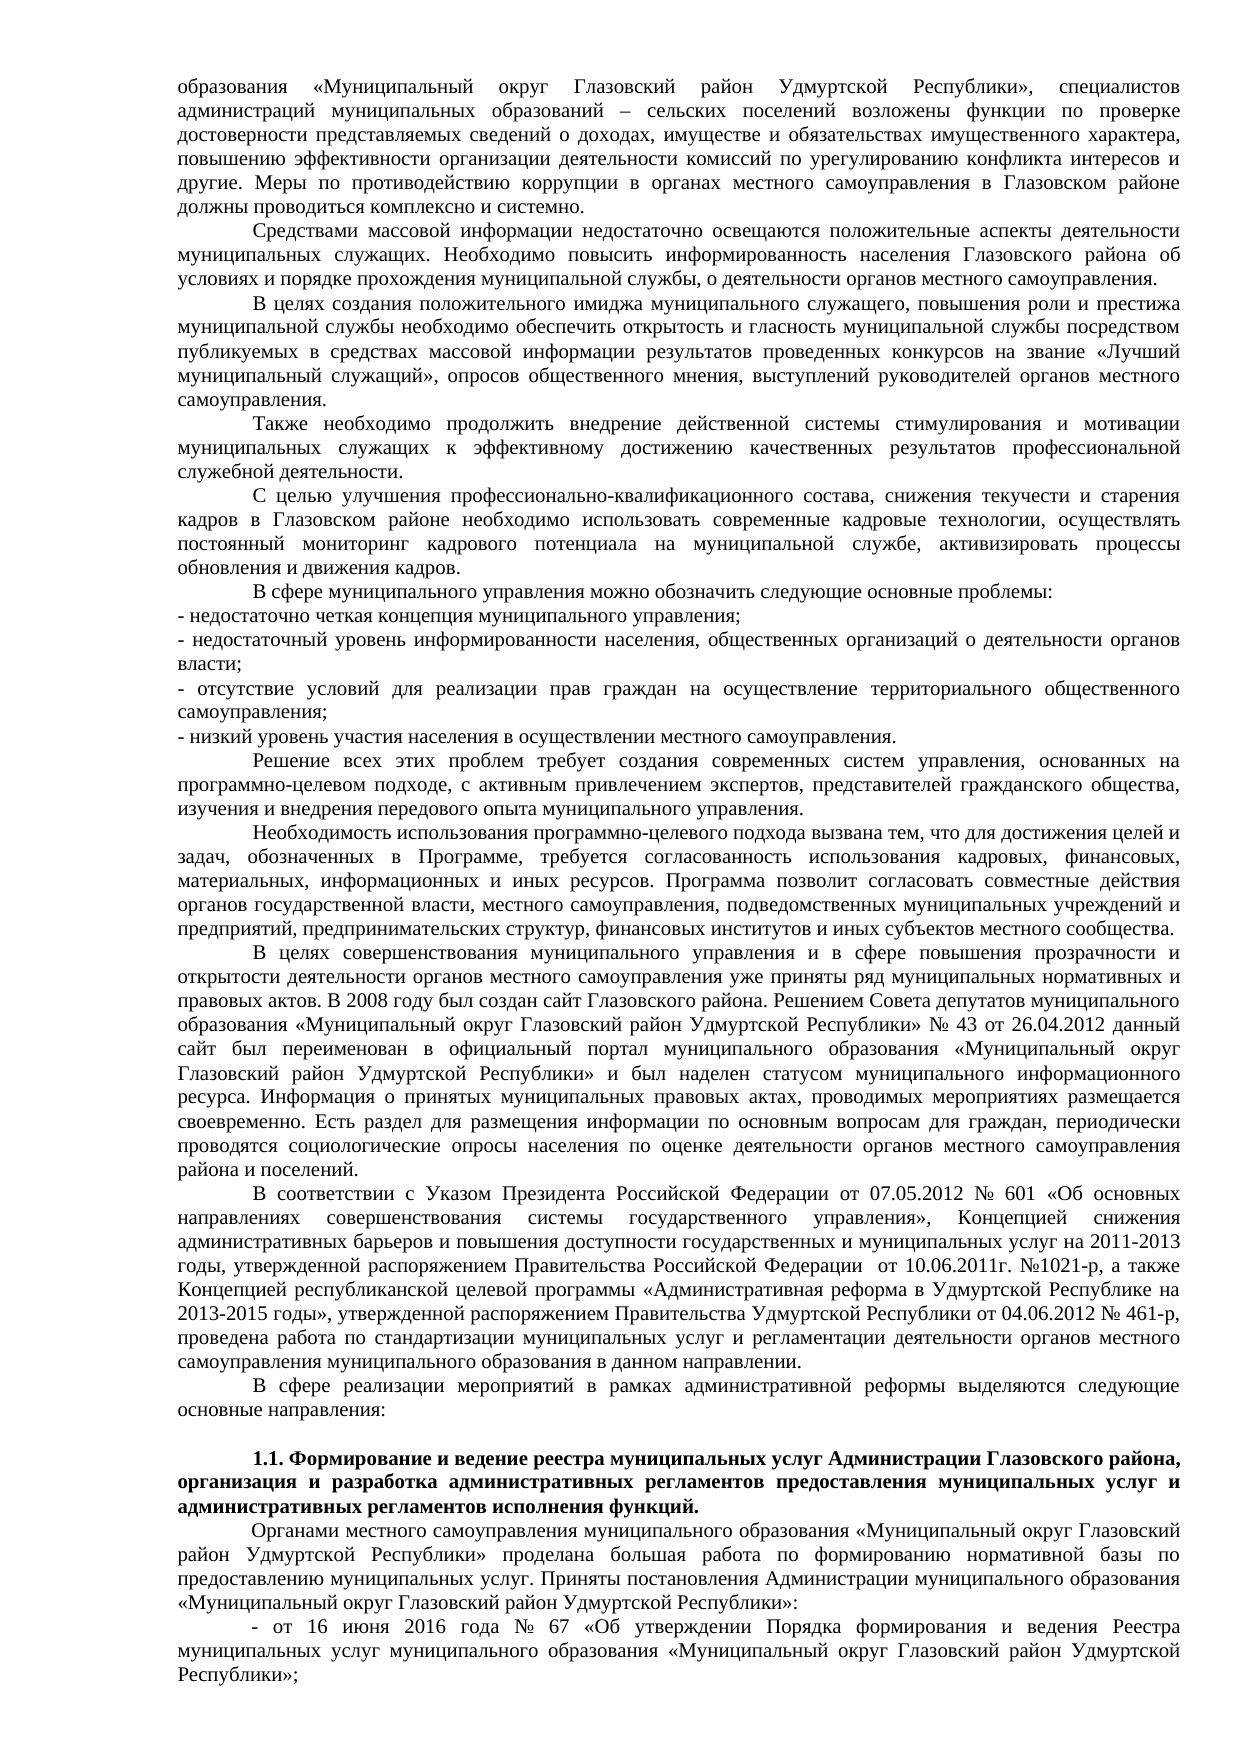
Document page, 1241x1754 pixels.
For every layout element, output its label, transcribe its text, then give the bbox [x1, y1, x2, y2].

text Решение всех этих проблем требует создания современных систем управления, основанных на программно-целевом подходе, с активным привлечением экспертов, представителей гражданского общества, изучения и внедрения передового опыта муниципального управления. [177, 748, 1181, 820]
text - низкий уровень участия населения в осуществлении местного самоуправления. [177, 723, 1181, 748]
text - от 16 июня 2016 года № 67 «Об утверждении Порядка формирования и ведения Реестра муниципальных услуг муниципального образования «Муниципальный округ Глазовский район Удмуртской Республики»; [177, 1614, 1181, 1686]
text 1.1. Формирование и ведение реестра муниципальных услуг Администрации Глазовского района, организация и разработка административных регламентов предоставления муниципальных услуг и административных регламентов исполнения функций. [177, 1445, 1181, 1518]
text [177, 74, 1181, 218]
text Необходимость использования программно-целевого подхода вызвана тем, что для достижения целей и задач, обозначенных в Программе, требуется согласованность использования кадровых, финансовых, материальных, информационных и иных ресурсов. Программа позволит согласовать совместные действия органов государственной власти, местного самоуправления, подведомственных муниципальных учреждений и предприятий, предпринимательских структур, финансовых институтов и иных субъектов местного сообщества. [177, 820, 1181, 940]
text В сфере реализации мероприятий в рамках административной реформы выделяются следующие основные направления: [177, 1373, 1181, 1421]
text Органами местного самоуправления муниципального образования «Муниципальный округ Глазовский район Удмуртской Республики» проделана большая работа по формированию нормативной базы по предоставлению муниципальных услуг. Приняты постановления Администрации муниципального образования «Муниципальный округ Глазовский район Удмуртской Республики»: [177, 1518, 1181, 1614]
text - недостаточно четкая концепция муниципального управления; [177, 603, 1181, 627]
text В целях создания положительного имиджа муниципального служащего, повышения роли и престижа муниципальной службы необходимо обеспечить открытость и гласность муниципальной службы посредством публикуемых в средствах массовой информации результатов проведенных конкурсов на звание «Лучший муниципальный служащий», опросов общественного мнения, выступлений руководителей органов местного самоуправления. [177, 290, 1181, 411]
text С целью улучшения профессионально-квалификационного состава, снижения текучести и старения кадров в Глазовском районе необходимо использовать современные кадровые технологии, осуществлять постоянный мониторинг кадрового потенциала на муниципальной службе, активизировать процессы обновления и движения кадров. [177, 483, 1181, 579]
text - отсутствие условий для реализации прав граждан на осуществление территориального общественного самоуправления; [177, 675, 1181, 723]
text В целях совершенствования муниципального управления и в сфере повышения прозрачности и открытости деятельности органов местного самоуправления уже приняты ряд муниципальных нормативных и правовых актов. В 2008 году был создан сайт Глазовского района. Решением Совета депутатов муниципального образования «Муниципальный округ Глазовский район Удмуртской Республики» № 43 от 26.04.2012 данный сайт был переименован в официальный портал муниципального образования «Муниципальный округ Глазовский район Удмуртской Республики» и был наделен статусом муниципального информационного ресурса. Информация о принятых муниципальных правовых актах, проводимых мероприятиях размещается своевременно. Есть раздел для размещения информации по основным вопросам для граждан, периодически проводятся социологические опросы населения по оценке деятельности органов местного самоуправления района и поселений. [177, 940, 1181, 1181]
text - недостаточный уровень информированности населения, общественных организаций о деятельности органов власти; [177, 627, 1181, 675]
text Также необходимо продолжить внедрение действенной системы стимулирования и мотивации муниципальных служащих к эффективному достижению качественных результатов профессиональной служебной деятельности. [177, 411, 1181, 483]
text Средствами массовой информации недостаточно освещаются положительные аспекты деятельности муниципальных служащих. Необходимо повысить информированность населения Глазовского района об условиях и порядке прохождения муниципальной службы, о деятельности органов местного самоуправления. [177, 218, 1181, 290]
text В сфере муниципального управления можно обозначить следующие основные проблемы: [177, 579, 1181, 603]
text В соответствии с Указом Президента Российской Федерации от 07.05.2012 № 601 «Об основных направлениях совершенствования системы государственного управления», Концепцией снижения административных барьеров и повышения доступности государственных и муниципальных услуг на 2011-2013 годы, утвержденной распоряжением Правительства Российской Федерации от 10.06.2011г. №1021-р, а также Концепцией республиканской целевой программы «Административная реформа в Удмуртской Республике на 2013-2015 годы», утвержденной распоряжением Правительства Удмуртской Республики от 04.06.2012 № 461-р, проведена работа по стандартизации муниципальных услуг и регламентации деятельности органов местного самоуправления муниципального образования в данном направлении. [177, 1181, 1181, 1373]
